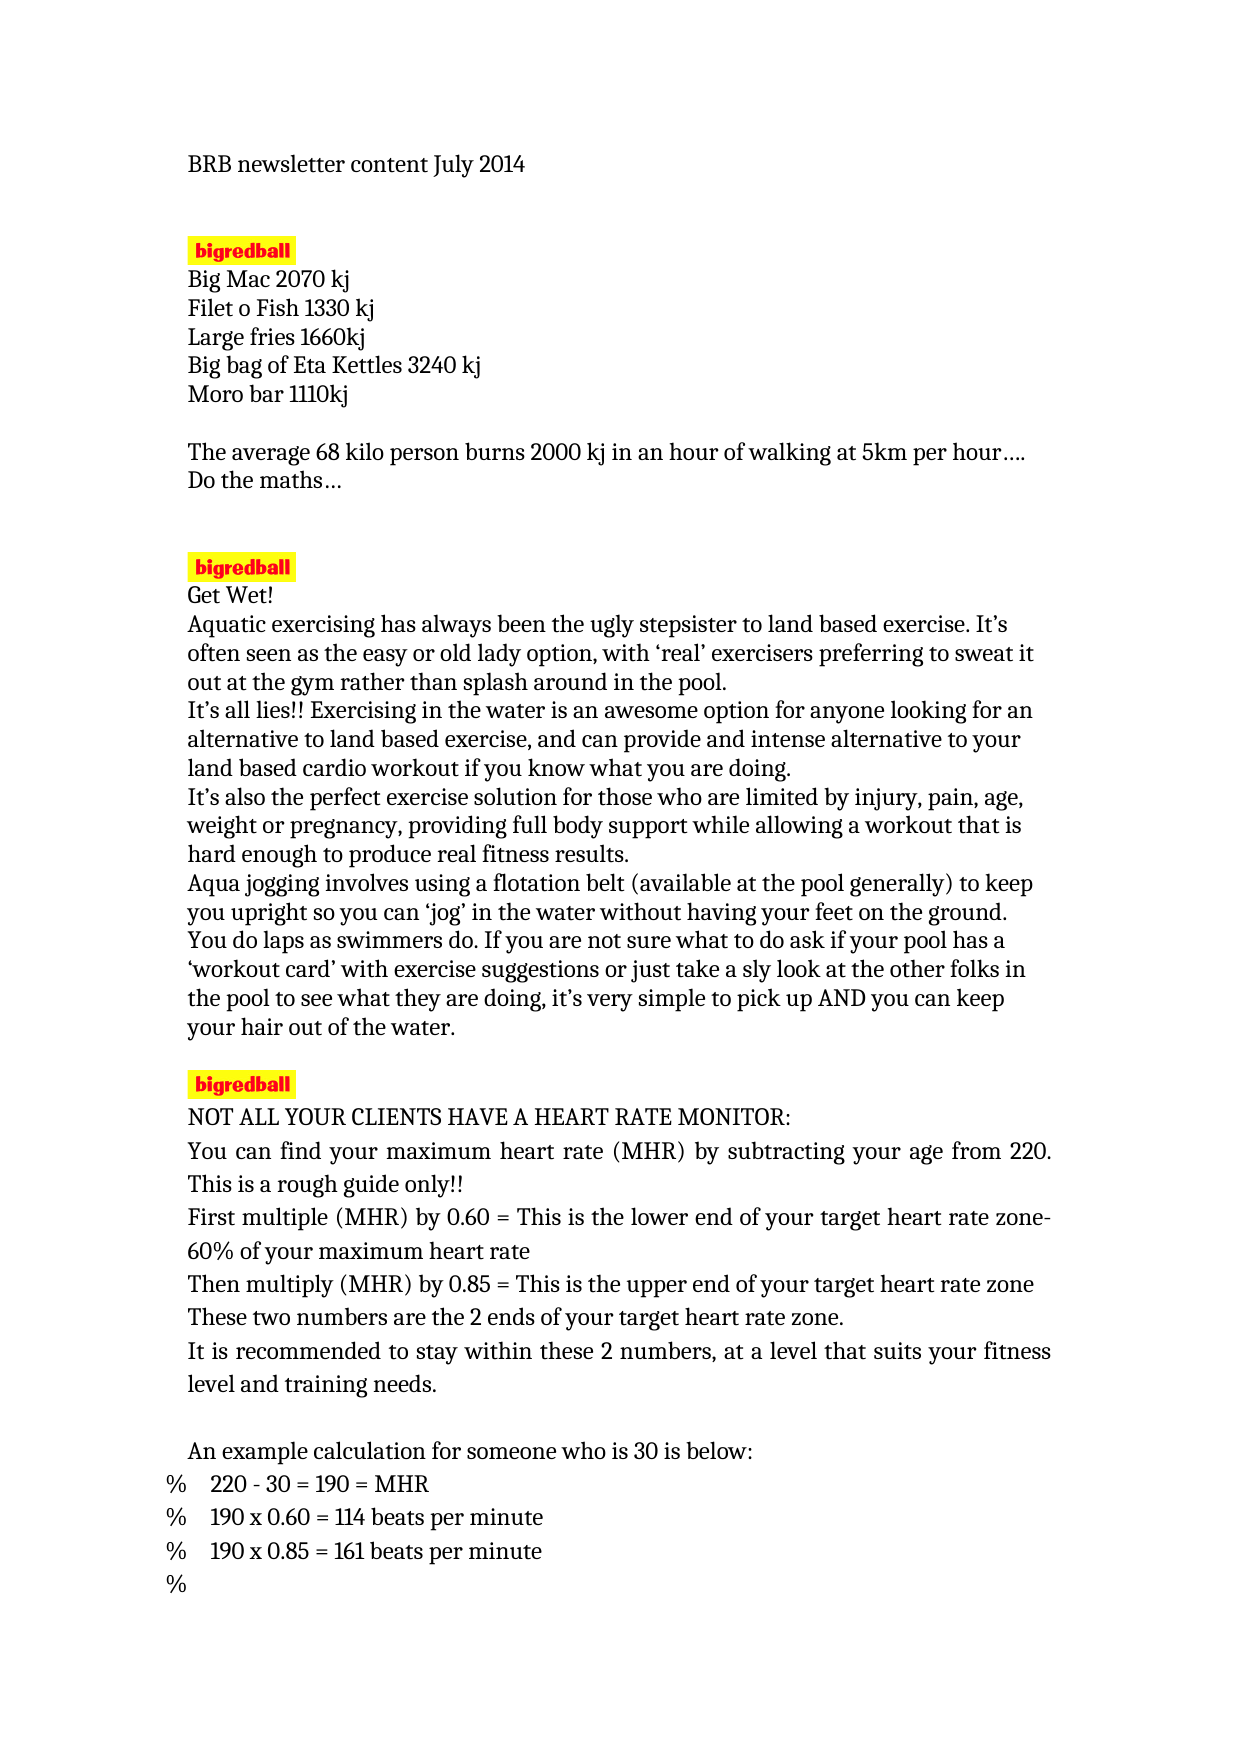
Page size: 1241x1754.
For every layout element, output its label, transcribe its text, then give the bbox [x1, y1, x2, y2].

text Big bag of Eta Kettles 3240 kj [187, 351, 1053, 380]
text Get Wet! [187, 581, 1053, 610]
picture [187, 236, 296, 265]
text Filet o Fish 1330 kj [187, 294, 1053, 322]
text Large fries 1660kj [187, 322, 1053, 351]
picture [187, 1070, 296, 1099]
text First multiple (MHR) by 0.60 = This is the lower end of your target heart rate zone- 60% of your maximum heart rate [187, 1199, 1053, 1265]
text NOT ALL YOUR CLIENTS HAVE A HEART RATE MONITOR: [187, 1099, 1053, 1132]
text Aquatic exercising has always been the ugly stepsister to land based exercise. It’s often seen as the easy or old lady option, with ‘real’ exercisers preferring to sweat it out at the gym rather than splash around in the pool. [187, 610, 1053, 696]
text These two numbers are the 2 ends of your target heart rate zone. [187, 1299, 1053, 1332]
text It’s all lies!! Exercising in the water is an awesome option for anyone looking for an alternative to land based exercise, and can provide and intense alternative to your land based cardio workout if you know what you are doing. [187, 696, 1053, 782]
text The average 68 kilo person burns 2000 kj in an hour of walking at 5km per hour…. Do the maths… [187, 437, 1053, 495]
text It’s also the perfect exercise solution for those who are limited by injury, pain, age, weight or pregnancy, providing full body support while allowing a workout that is hard enough to produce real fitness results. [187, 782, 1053, 869]
text Aqua jogging involves using a flotation belt (available at the pool generally) to keep you upright so you can ‘jog’ in the water without having your feet on the ground. You do laps as swimmers do. If you are not sure what to do ask if your pool has a ‘workout card’ with exercise suggestions or just take a sly look at the other folks in the pool to see what they are doing, it’s very simple to pick up AND you can keep your hair out of the water. [187, 869, 1053, 1041]
text You can find your maximum heart rate (MHR) by subtracting your age from 220. This is a rough guide only!! [187, 1132, 1053, 1199]
list 190 x 0.60 = 114 beats per minute [187, 1499, 1053, 1532]
list 220 - 30 = 190 = MHR [187, 1465, 1053, 1499]
text An example calculation for someone who is 30 is below: [187, 1432, 1053, 1465]
text Then multiply (MHR) by 0.85 = This is the upper end of your target heart rate zone [187, 1265, 1053, 1299]
picture [187, 552, 296, 582]
text It is recommended to stay within these 2 numbers, at a level that suits your fitness level and training needs. [187, 1332, 1053, 1399]
text Moro bar 1110kj [187, 380, 1053, 409]
text BRB newsletter content July 2014 [187, 150, 1053, 179]
list 190 x 0.85 = 161 beats per minute [187, 1532, 1053, 1565]
text Big Mac 2070 kj [187, 265, 1053, 294]
